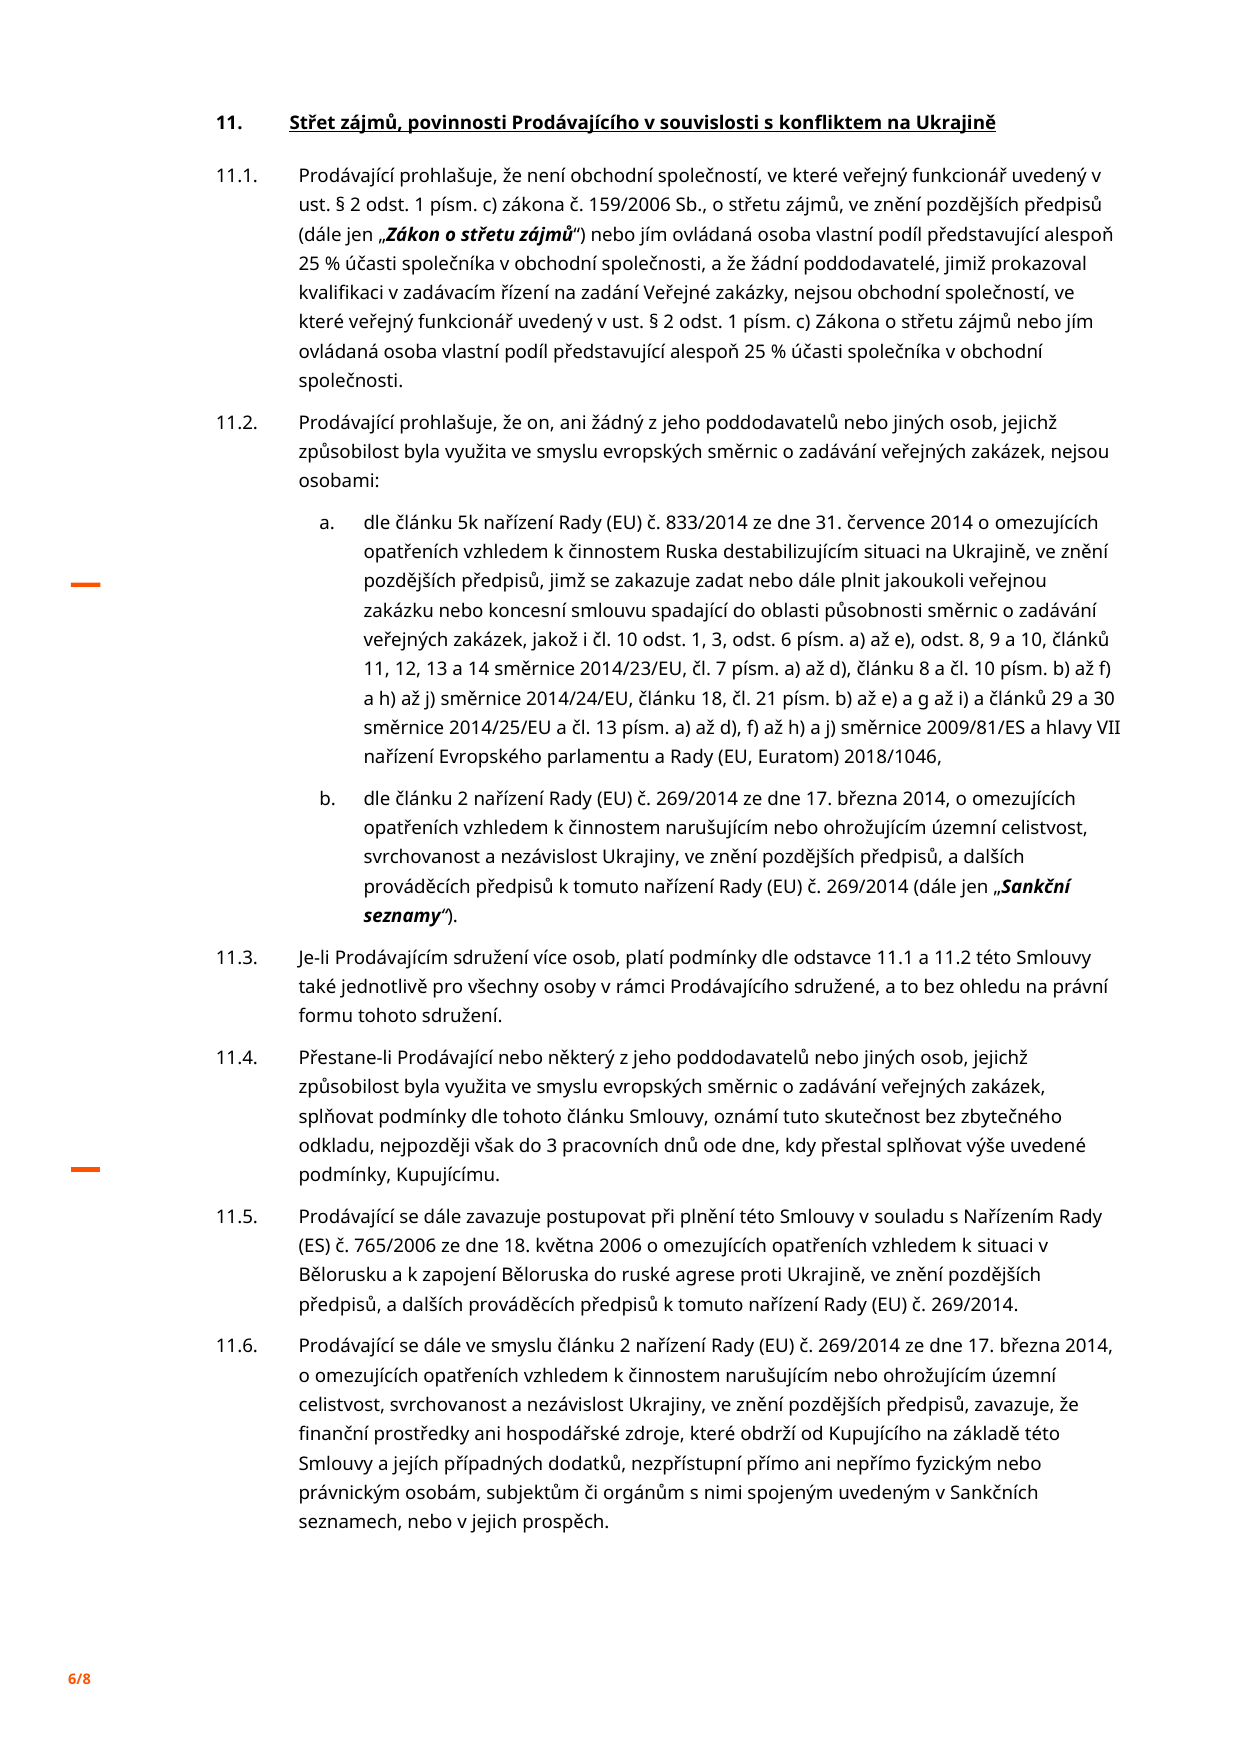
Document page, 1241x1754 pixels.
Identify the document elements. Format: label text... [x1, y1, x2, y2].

list dle článku 2 nařízení Rady (EU) č. 269/2014 ze dne 17. března 2014, o omezujících opatřeních vzhledem k činnostem narušujícím nebo ohrožujícím územní celistvost, svrchovanost a nezávislost Ukrajiny, ve znění pozdějších předpisů, a dalších prováděcích předpisů k tomuto nařízení Rady (EU) č. 269/2014 (dále jen „Sankční seznamy“). [319, 785, 1122, 928]
list Prodávající se dále ve smyslu článku 2 nařízení Rady (EU) č. 269/2014 ze dne 17. března 2014, o omezujících opatřeních vzhledem k činnostem narušujícím nebo ohrožujícím územní celistvost, svrchovanost a nezávislost Ukrajiny, ve znění pozdějších předpisů, zavazuje, že finanční prostředky ani hospodářské zdroje, které obdrží od Kupujícího na základě této Smlouvy a jejích případných dodatků, nezpřístupní přímo ani nepřímo fyzickým nebo právnickým osobám, subjektům či orgánům s nimi spojeným uvedeným v Sankčních seznamech, nebo v jejich prospěch. [216, 1333, 1122, 1534]
list Prodávající se dále zavazuje postupovat při plnění této Smlouvy v souladu s Nařízením Rady (ES) č. 765/2006 ze dne 18. května 2006 o omezujících opatřeních vzhledem k situaci v Bělorusku a k zapojení Běloruska do ruské agrese proti Ukrajině, ve znění pozdějších předpisů, a dalších prováděcích předpisů k tomuto nařízení Rady (EU) č. 269/2014. [216, 1203, 1122, 1317]
list Prodávající prohlašuje, že on, ani žádný z jeho poddodavatelů nebo jiných osob, jejichž způsobilost byla využita ve smyslu evropských směrnic o zadávání veřejných zakázek, nejsou osobami: [216, 409, 1122, 493]
list Přestane-li Prodávající nebo některý z jeho poddodavatelů nebo jiných osob, jejichž způsobilost byla využita ve smyslu evropských směrnic o zadávání veřejných zakázek, splňovat podmínky dle tohoto článku Smlouvy, oznámí tuto skutečnost bez zbytečného odkladu, nejpozději však do 3 pracovních dnů ode dne, kdy přestal splňovat výše uvedené podmínky, Kupujícímu. [216, 1044, 1122, 1187]
list dle článku 5k nařízení Rady (EU) č. 833/2014 ze dne 31. července 2014 o omezujících opatřeních vzhledem k činnostem Ruska destabilizujícím situaci na Ukrajině, ve znění pozdějších předpisů, jimž se zakazuje zadat nebo dále plnit jakoukoli veřejnou zakázku nebo koncesní smlouvu spadající do oblasti působnosti směrnic o zadávání veřejných zakázek, jakož i čl. 10 odst. 1, 3, odst. 6 písm. a) až e), odst. 8, 9 a 10, článků 11, 12, 13 a 14 směrnice 2014/23/EU, čl. 7 písm. a) až d), článku 8 a čl. 10 písm. b) až f) a h) až j) směrnice 2014/24/EU, článku 18, čl. 21 písm. b) až e) a g až i) a článků 29 a 30 směrnice 2014/25/EU a čl. 13 písm. a) až d), f) až h) a j) směrnice 2009/81/ES a hlavy VII nařízení Evropského parlamentu a Rady (EU, Euratom) 2018/1046, [319, 509, 1122, 769]
list Je-li Prodávajícím sdružení více osob, platí podmínky dle odstavce 11.1 a 11.2 této Smlouvy také jednotlivě pro všechny osoby v rámci Prodávajícího sdružené, a to bez ohledu na právní formu tohoto sdružení. [216, 944, 1122, 1028]
subtitle Střet zájmů, povinnosti Prodávajícího v souvislosti s konfliktem na Ukrajině [216, 109, 1122, 135]
list Prodávající prohlašuje, že není obchodní společností, ve které veřejný funkcionář uvedený v ust. § 2 odst. 1 písm. c) zákona č. 159/2006 Sb., o střetu zájmů, ve znění pozdějších předpisů (dále jen „Zákon o střetu zájmů“) nebo jím ovládaná osoba vlastní podíl představující alespoň 25 % účasti společníka v obchodní společnosti, a že žádní poddodavatelé, jimiž prokazoval kvalifikaci v zadávacím řízení na zadání Veřejné zakázky, nejsou obchodní společností, ve které veřejný funkcionář uvedený v ust. § 2 odst. 1 písm. c) Zákona o střetu zájmů nebo jím ovládaná osoba vlastní podíl představující alespoň 25 % účasti společníka v obchodní společnosti. [216, 162, 1122, 393]
